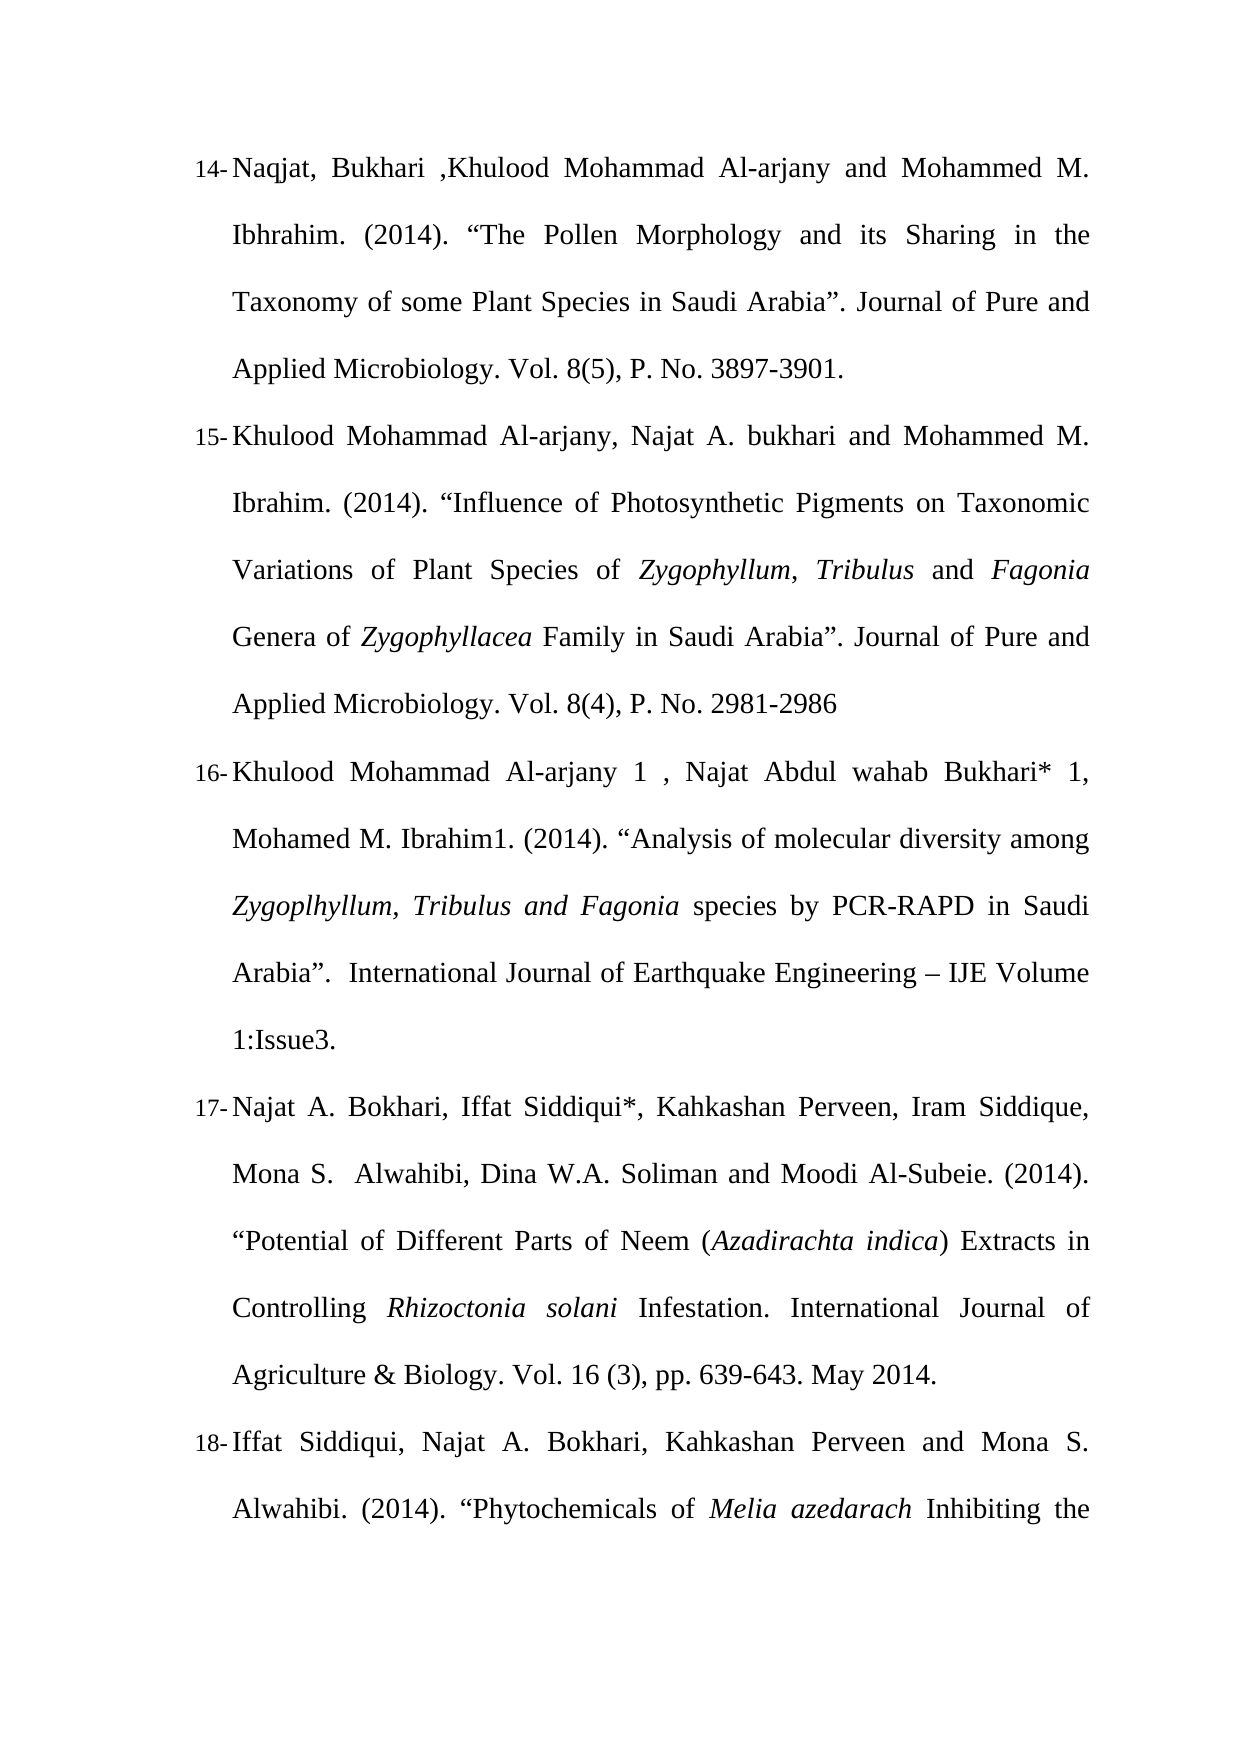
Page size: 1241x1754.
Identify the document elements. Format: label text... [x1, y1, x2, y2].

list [194, 1424, 1090, 1525]
list Khulood Mohammad Al-arjany 1 , Najat Abdul wahab Bukhari* 1, Mohamed M. Ibrahim1. (2014). “Analysis of molecular diversity among Zygoplhyllum, Tribulus and Fagonia species by PCR-RAPD in Saudi Arabia”. International Journal of Earthquake Engineering – IJE Volume 1:Issue3. [194, 754, 1090, 1056]
list Naqjat, Bukhari ,Khulood Mohammad Al-arjany and Mohammed M. Ibhrahim. (2014). “The Pollen Morphology and its Sharing in the Taxonomy of some Plant Species in Saudi Arabia”. Journal of Pure and Applied Microbiology. Vol. 8(5), P. No. 3897-3901. [194, 150, 1090, 385]
list Khulood Mohammad Al-arjany, Najat A. bukhari and Mohammed M. Ibrahim. (2014). “Influence of Photosynthetic Pigments on Taxonomic Variations of Plant Species of Zygophyllum, Tribulus and Fagonia Genera of Zygophyllacea Family in Saudi Arabia”. Journal of Pure and Applied Microbiology. Vol. 8(4), P. No. 2981-2986 [194, 418, 1090, 720]
list Najat A. Bokhari, Iffat Siddiqui*, Kahkashan Perveen, Iram Siddique, Mona S. Alwahibi, Dina W.A. Soliman and Moodi Al-Subeie. (2014). “Potential of Different Parts of Neem (Azadirachta indica) Extracts in Controlling Rhizoctonia solani Infestation. International Journal of Agriculture & Biology. Vol. 16 (3), pp. 639-643. May 2014. [194, 1089, 1090, 1391]
